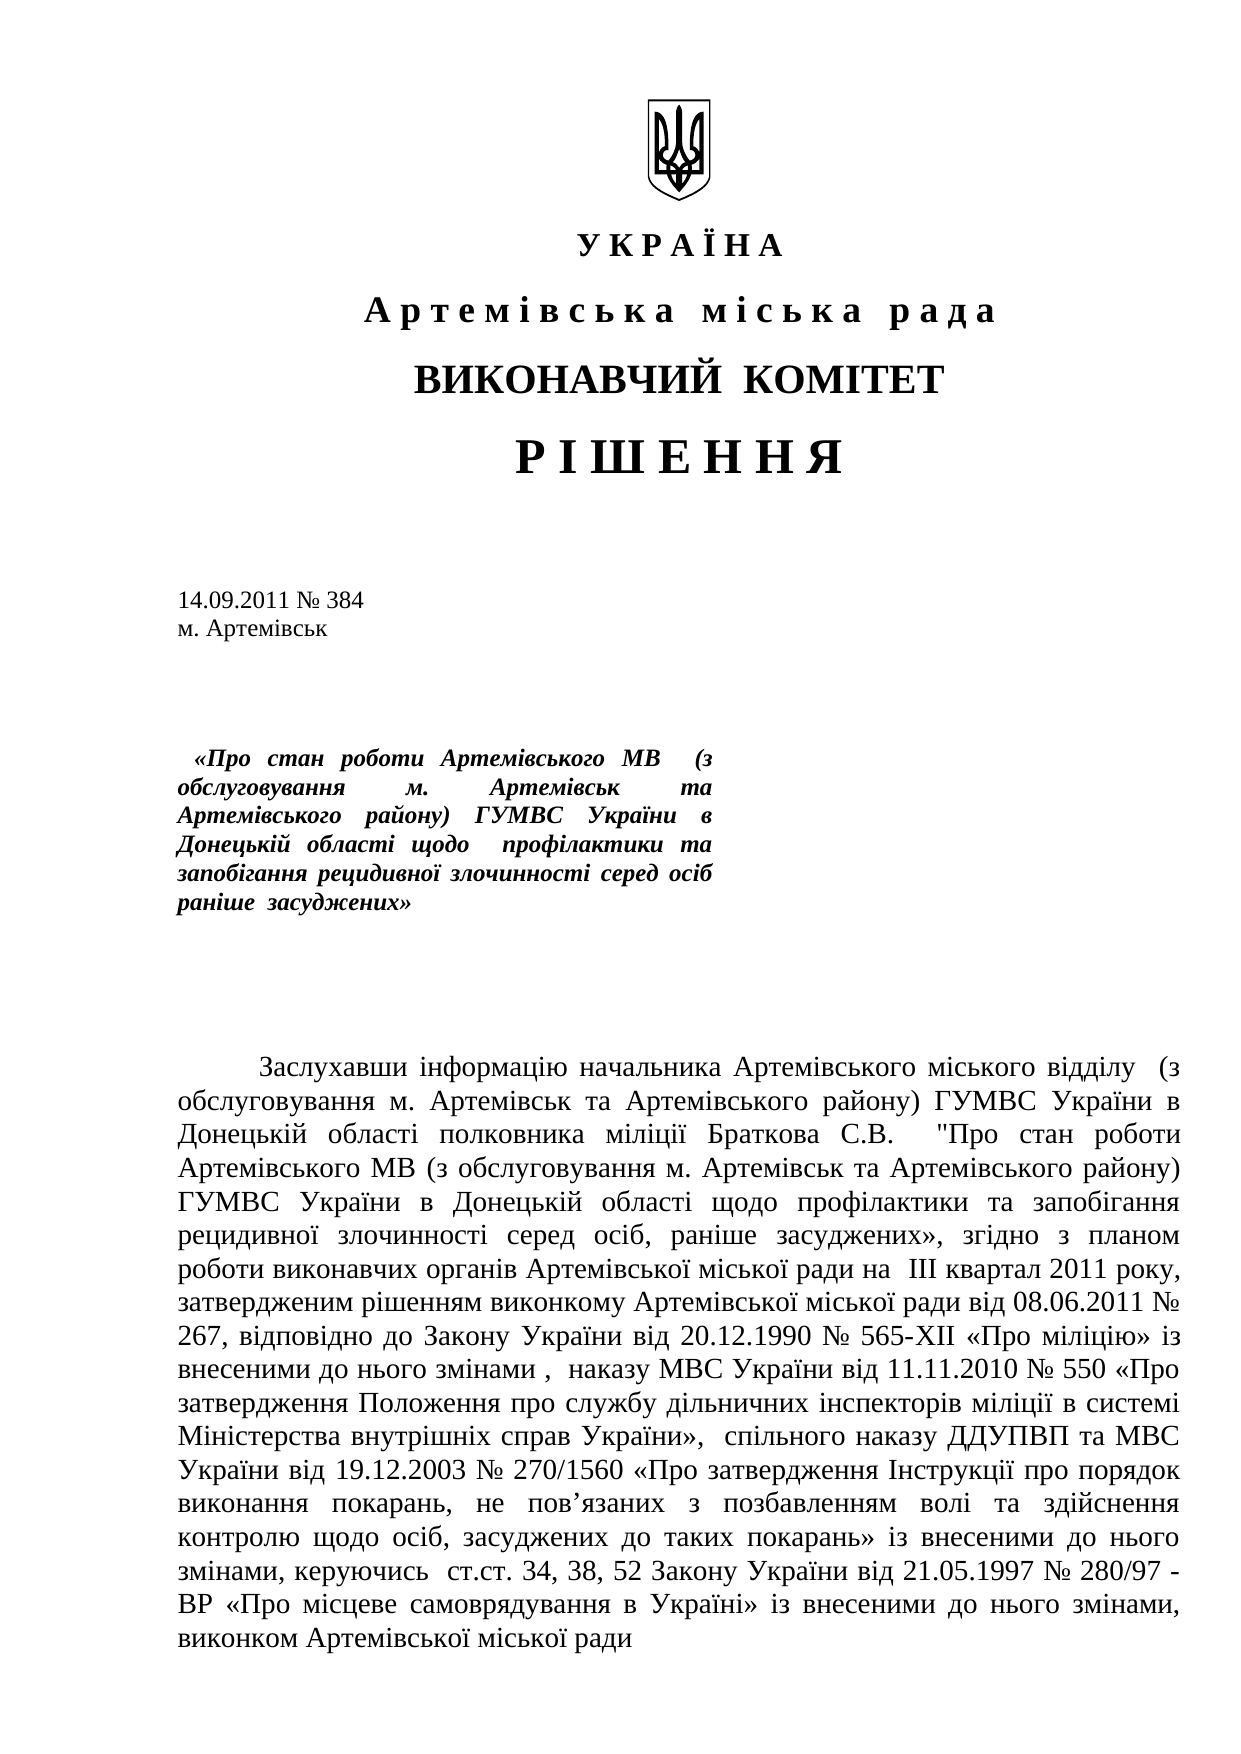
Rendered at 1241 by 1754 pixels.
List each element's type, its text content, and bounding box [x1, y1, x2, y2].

table_header 14.09.2011 № 384 м. Артемівськ [166, 585, 724, 642]
subtitle ВИКОНАВЧИЙ КОМІТЕТ [177, 355, 1181, 403]
table_header «Про стан роботи Артемівського МВ (з обслуговування м. Артемівськ та Артемівського району) ГУМВС України в Донецькій області щодо профілактики та запобігання рецидивної злочинності серед осіб раніше засуджених» [166, 743, 724, 915]
text Заслухавши інформацію начальника Артемівського міського відділу (з обслуговування м. Артемівськ та Артемівського району) ГУМВС України в Донецькій області полковника міліції Браткова С.В. "Про стан роботи Артемівського МВ (з обслуговування м. Артемівськ та Артемівського району) ГУМВС України в Донецькій області щодо профілактики та запобігання рецидивної злочинності серед осіб, раніше засуджених», згідно з планом роботи виконавчих органів Артемівської міської ради на III квартал 2011 року, затвердженим рішенням виконкому Артемівської міської ради від 08.06.2011 № 267, відповідно до Закону України від 20.12.1990 № 565-XII «Про міліцію» із внесеними до нього змінами , наказу МВС України від 11.11.2010 № 550 «Про затвердження Положення про службу дільничних інспекторів міліції в системі Міністерства внутрішніх справ України», спільного наказу ДДУПВП та МВС України від 19.12.2003 № 270/1560 «Про затвердження Інструкції про порядок виконання покарань, не пов’язаних з позбавленням волі та здійснення контролю щодо осіб, засуджених до таких покарань» із внесеними до нього змінами, керуючись ст.ст. 34, 38, 52 Закону України від 21.05.1997 № 280/97 - ВР «Про місцеве самоврядування в Україні» із внесеними до нього змінами, виконком Артемівської міської ради [177, 1049, 1181, 1653]
subtitle Р І Ш Е Н Н Я [177, 427, 1181, 484]
subtitle У К Р А Ї Н А [177, 225, 1181, 263]
subtitle А р т е м і в с ь к а м і с ь к а р а д а [177, 287, 1181, 331]
